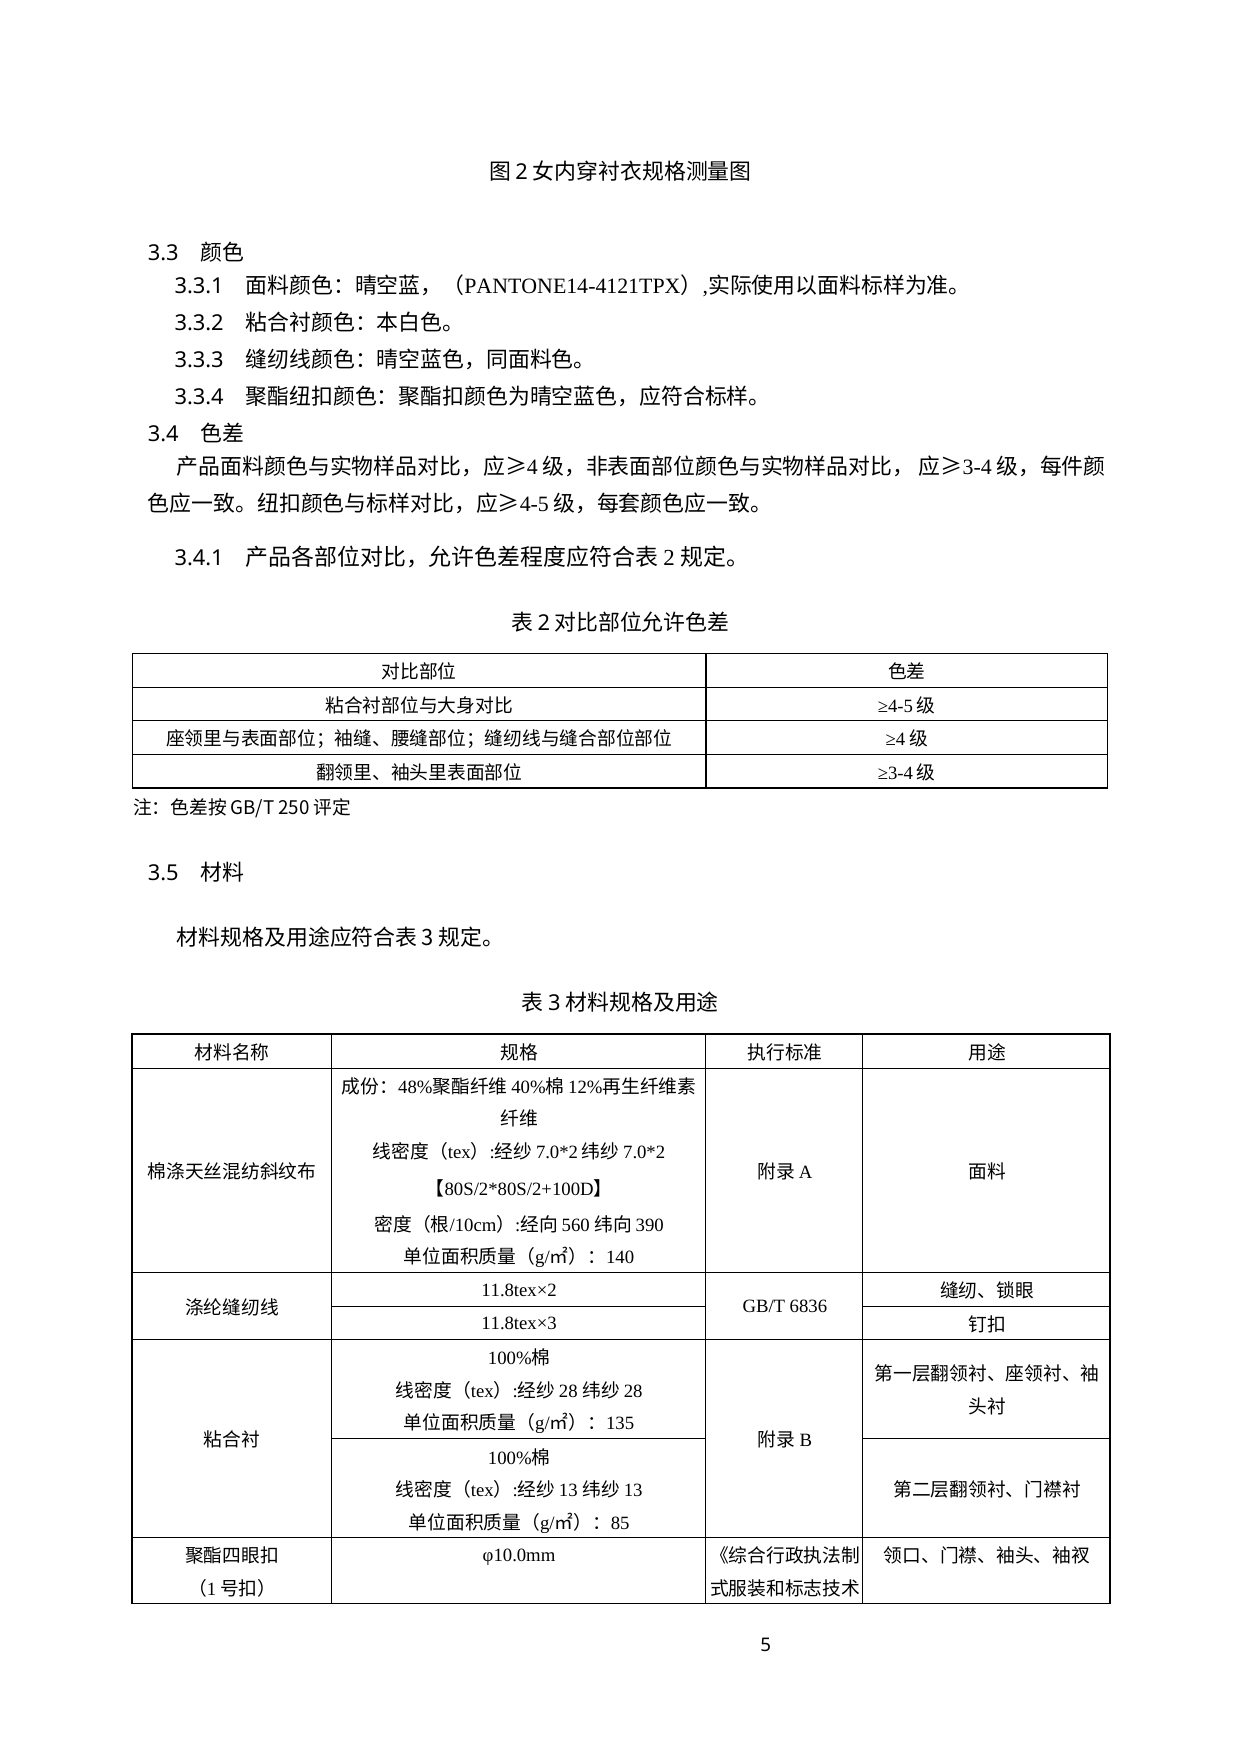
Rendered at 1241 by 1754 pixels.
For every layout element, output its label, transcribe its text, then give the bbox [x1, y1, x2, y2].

table_cell 涤纶缝纫线 [133, 1273, 331, 1339]
list 聚酯纽扣颜色：聚酯扣颜色为晴空蓝色，应符合标样。 [174, 379, 1107, 411]
table_cell 第二层翻领衬、门襟衬 [863, 1439, 1109, 1537]
list 颜色 [148, 235, 1107, 267]
table_cell 11.8tex×3 [332, 1307, 705, 1339]
table_cell 钉扣 [863, 1307, 1109, 1339]
table_cell 聚酯四眼扣 （1号扣） [133, 1538, 331, 1603]
table_cell 粘合衬 [133, 1340, 331, 1537]
table_cell 领口、门襟、袖头、袖衩 [863, 1538, 1109, 1603]
list 色差 [148, 416, 1107, 449]
list 面料颜色：晴空蓝，（PANTONE14-4121TPX）,实际使用以面料标样为准。 [174, 267, 1107, 300]
table_header 材料名称 [133, 1035, 331, 1068]
list 材料 [148, 855, 1107, 887]
table_header 色差 [707, 654, 1107, 687]
table_cell ≥3-4级 [707, 755, 1107, 787]
table_cell 附录 B [706, 1340, 862, 1537]
text 材料规格及用途应符合表3规定。 [133, 920, 1107, 952]
table_cell 100%棉 线密度（tex）:经纱13 纬纱13 单位面积质量（g/㎡）：85 [332, 1439, 705, 1537]
table_header 执行标准 [706, 1035, 862, 1068]
text 产品面料颜色与实物样品对比，应≥4级，非表面部位颜色与实物样品对比， 应≥3-4级，每件颜色应一致。纽扣颜色与标样对比，应≥4-5级，每套颜色应一致。 [148, 449, 1107, 518]
text 注：色差按GB/T 250评定 [133, 790, 1107, 822]
table_cell 附录 A [706, 1069, 862, 1272]
table_cell 11.8tex×2 [332, 1273, 705, 1306]
table_cell 缝纫、锁眼 [863, 1273, 1109, 1306]
list 粘合衬颜色：本白色。 [174, 304, 1107, 337]
table_cell 翻领里、袖头里表面部位 [133, 755, 705, 787]
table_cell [706, 1538, 862, 1603]
table_cell ≥4级 [707, 721, 1107, 754]
table_cell 棉涤天丝混纺斜纹布 [133, 1069, 331, 1272]
table_cell 100%棉 线密度（tex）:经纱28 纬纱28 单位面积质量（g/㎡）：135 [332, 1340, 705, 1438]
table_cell φ10.0mm [332, 1538, 705, 1603]
table_cell GB/T 6836 [706, 1273, 862, 1339]
table_header 规格 [332, 1035, 705, 1068]
table_cell 成份：48%聚酯纤维40%棉12%再生纤维素纤维 线密度（tex）:经纱7.0*2纬纱7.0*2 【80S/2*80S/2+100D】 密度（根/10cm）:经向560 纬向390 单位面积质量（g/㎡）：140 [332, 1069, 705, 1272]
table_header 用途 [863, 1035, 1109, 1068]
table_cell 面料 [863, 1069, 1109, 1272]
table_cell 粘合衬部位与大身对比 [133, 688, 705, 720]
text 表2对比部位允许色差 [133, 604, 1107, 637]
table_cell ≥4-5级 [707, 688, 1107, 720]
text 表3 材料规格及用途 [133, 984, 1107, 1017]
list 缝纫线颜色：晴空蓝色，同面料色。 [174, 342, 1107, 374]
list 产品各部位对比，允许色差程度应符合表 2 规定。 [174, 523, 1107, 588]
text 图2 女内穿衬衣规格测量图 [133, 154, 1107, 186]
table_cell 第一层翻领衬、座领衬、袖 头衬 [863, 1340, 1109, 1438]
table_cell 座领里与表面部位；袖缝、腰缝部位；缝纫线与缝合部位部位 [133, 721, 705, 754]
table_header 对比部位 [133, 654, 705, 687]
